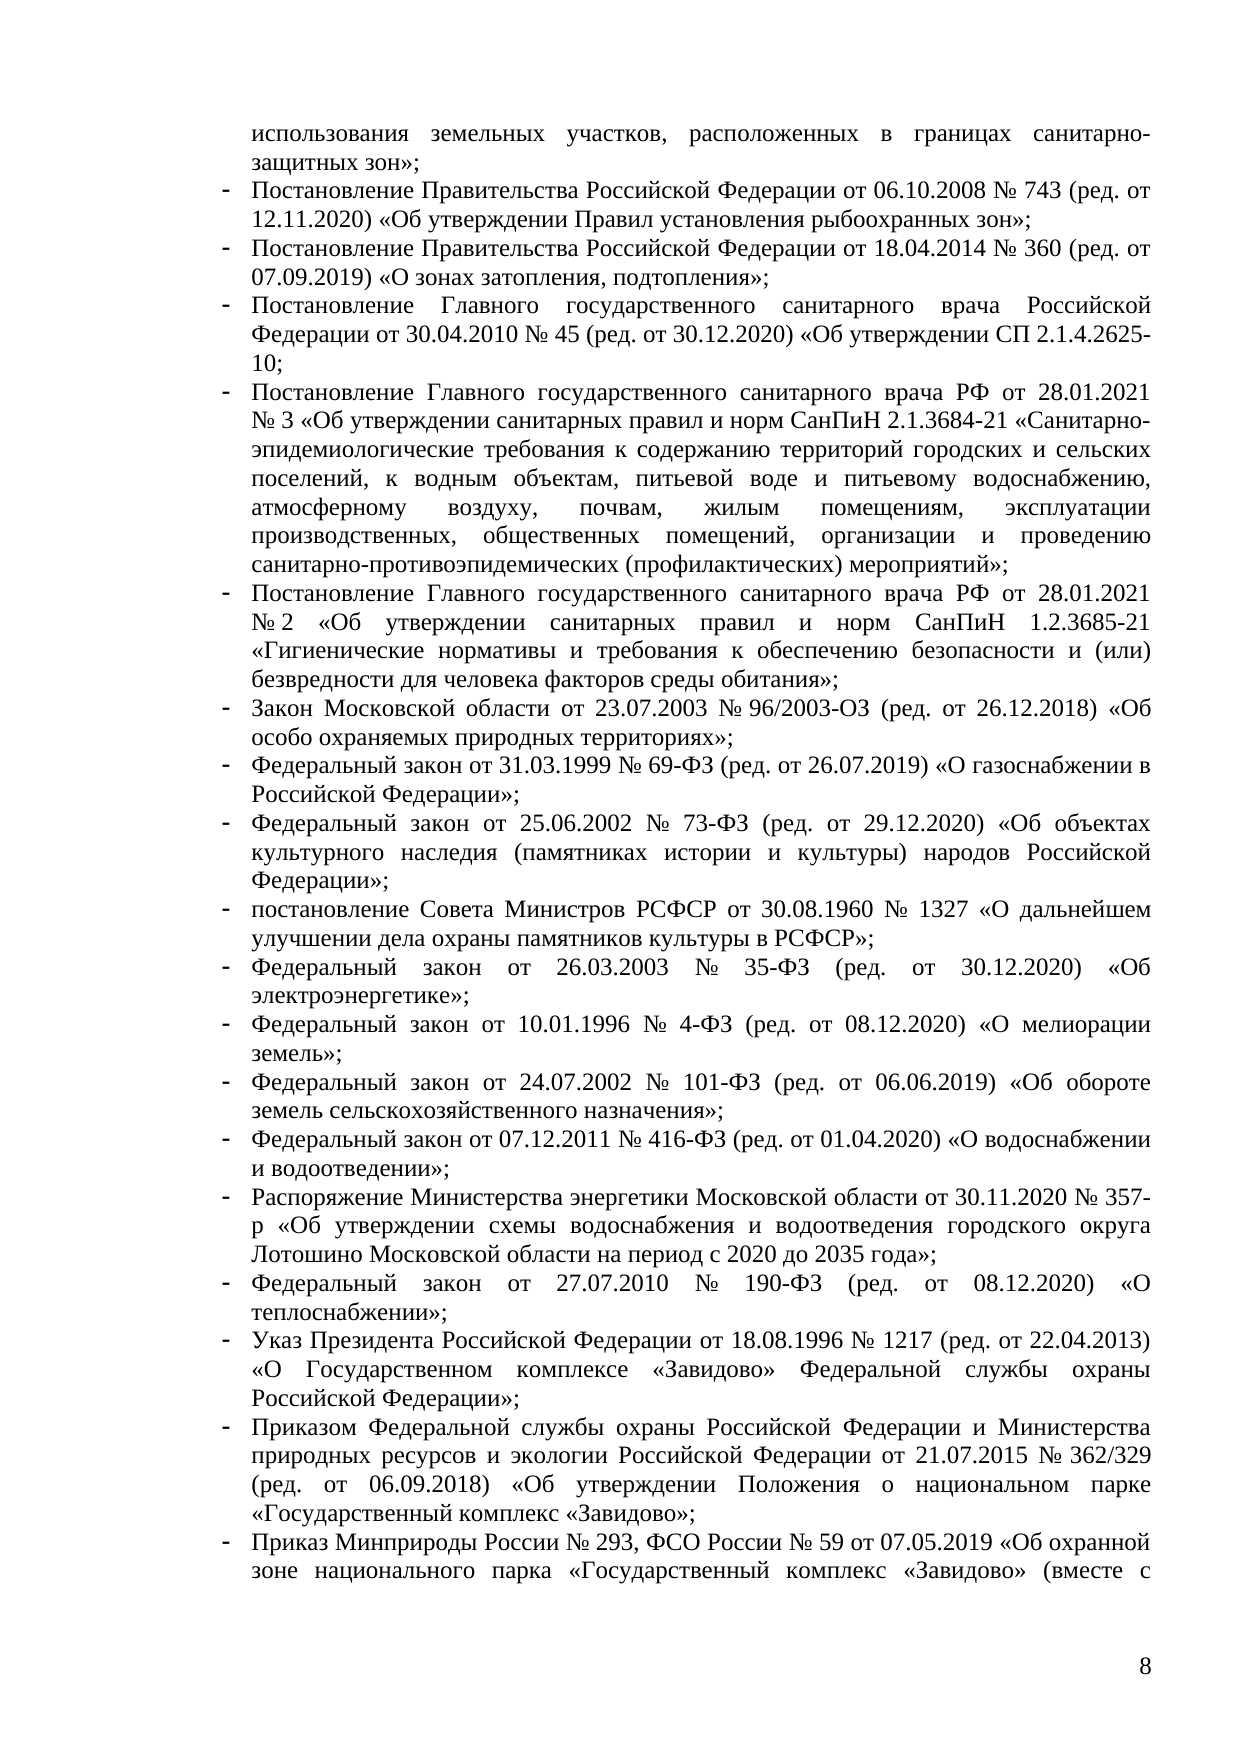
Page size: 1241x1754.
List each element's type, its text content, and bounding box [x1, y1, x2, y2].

list Федеральный закон от 27.07.2010 № 190-ФЗ (ред. от 08.12.2020) «О теплоснабжении»; [222, 1268, 1152, 1326]
list Распоряжение Министерства энергетики Московской области от 30.11.2020 № 357-р «Об утверждении схемы водоснабжения и водоотведения городского округа Лотошино Московской области на период с 2020 до 2035 года»; [222, 1182, 1152, 1268]
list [222, 1527, 1152, 1584]
list Федеральный закон от 26.03.2003 № 35-ФЗ (ред. от 30.12.2020) «Об электроэнергетике»; [222, 952, 1152, 1009]
list Постановление Правительства Российской Федерации от 18.04.2014 № 360 (ред. от 07.09.2019) «О зонах затопления, подтопления»; [222, 233, 1152, 291]
list Постановление Главного государственного санитарного врача РФ от 28.01.2021 № 2 «Об утверждении санитарных правил и норм СанПиН 1.2.3685-21 «Гигиенические нормативы и требования к обеспечению безопасности и (или) безвредности для человека факторов среды обитания»; [222, 578, 1152, 693]
list Федеральный закон от 31.03.1999 № 69-ФЗ (ред. от 26.07.2019) «О газоснабжении в Российской Федерации»; [222, 751, 1152, 808]
list Федеральный закон от 24.07.2002 № 101-ФЗ (ред. от 06.06.2019) «Об обороте земель сельскохозяйственного назначения»; [222, 1067, 1152, 1124]
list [222, 118, 1152, 176]
list Постановление Главного государственного санитарного врача РФ от 28.01.2021 № 3 «Об утверждении санитарных правил и норм СанПиН 2.1.3684-21 «Санитарно-эпидемиологические требования к содержанию территорий городских и сельских поселений, к водным объектам, питьевой воде и питьевому водоснабжению, атмосферному воздуху, почвам, жилым помещениям, эксплуатации производственных, общественных помещений, организации и проведению санитарно-противоэпидемических (профилактических) мероприятий»; [222, 377, 1152, 578]
list Федеральный закон от 25.06.2002 № 73-ФЗ (ред. от 29.12.2020) «Об объектах культурного наследия (памятниках истории и культуры) народов Российской Федерации»; [222, 808, 1152, 894]
list постановление Совета Министров РСФСР от 30.08.1960 № 1327 «О дальнейшем улучшении дела охраны памятников культуры в РСФСР»; [222, 894, 1152, 952]
list Закон Московской области от 23.07.2003 № 96/2003-ОЗ (ред. от 26.12.2018) «Об особо охраняемых природных территориях»; [222, 693, 1152, 751]
list Постановление Правительства Российской Федерации от 06.10.2008 № 743 (ред. от 12.11.2020) «Об утверждении Правил установления рыбоохранных зон»; [222, 176, 1152, 233]
list Указ Президента Российской Федерации от 18.08.1996 № 1217 (ред. от 22.04.2013) «О Государственном комплексе «Завидово» Федеральной службы охраны Российской Федерации»; [222, 1326, 1152, 1412]
list Постановление Главного государственного санитарного врача Российской Федерации от 30.04.2010 № 45 (ред. от 30.12.2020) «Об утверждении СП 2.1.4.2625-10; [222, 291, 1152, 377]
list Федеральный закон от 07.12.2011 № 416-ФЗ (ред. от 01.04.2020) «О водоснабжении и водоотведении»; [222, 1124, 1152, 1182]
list Приказом Федеральной службы охраны Российской Федерации и Министерства природных ресурсов и экологии Российской Федерации от 21.07.2015 № 362/329 (ред. от 06.09.2018) «Об утверждении Положения о национальном парке «Государственный комплекс «Завидово»; [222, 1412, 1152, 1527]
list Федеральный закон от 10.01.1996 № 4-ФЗ (ред. от 08.12.2020) «О мелиорации земель»; [222, 1009, 1152, 1067]
